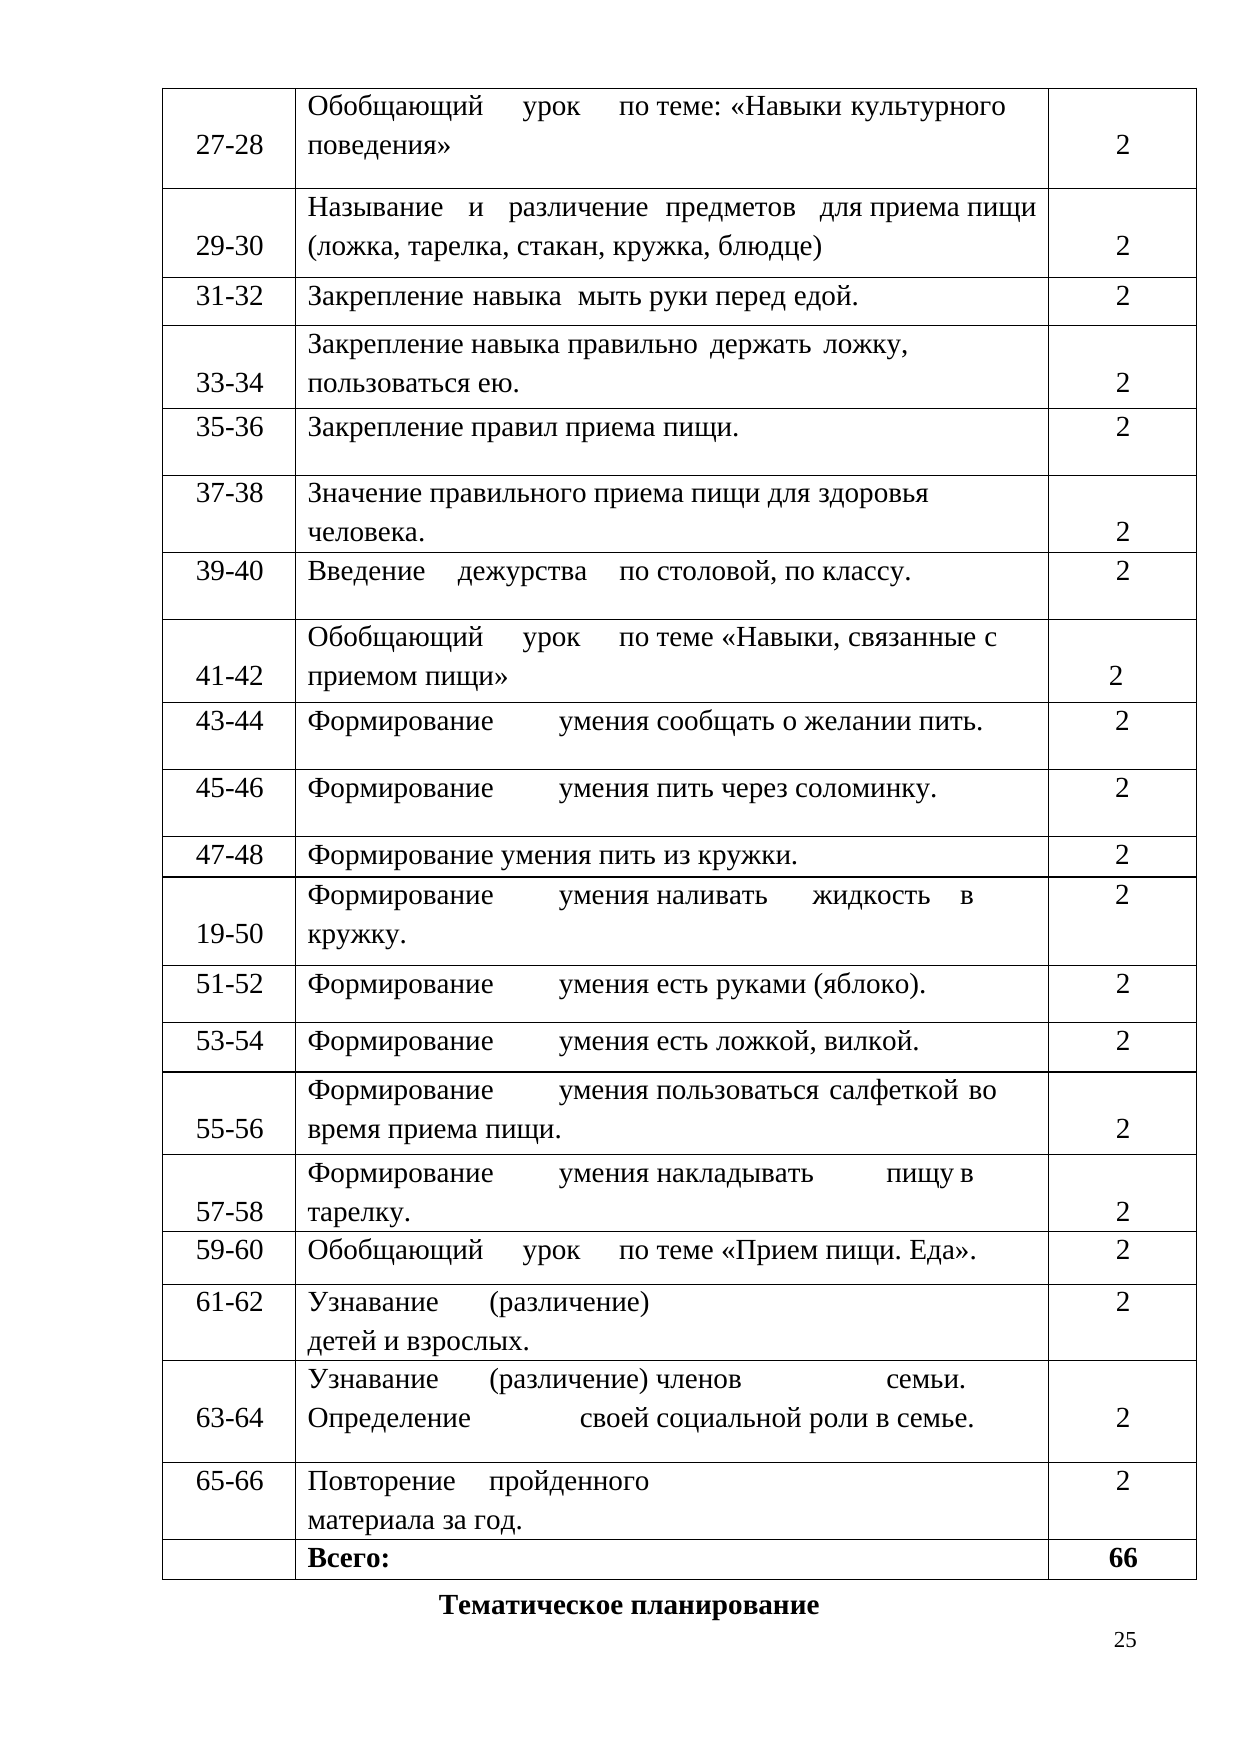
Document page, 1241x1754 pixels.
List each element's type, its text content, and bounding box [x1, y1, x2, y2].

table_cell 19-50 [163, 878, 295, 965]
table_cell Формирование умения наливать жидкость в кружку. [296, 878, 1048, 965]
table_cell Формирование умения накладывать пищу в тарелку. [296, 1155, 1048, 1231]
table_cell 2 [1049, 476, 1196, 552]
table_cell Закрепление навыка правильно держать ложку, пользоваться ею. [296, 326, 1048, 408]
table_cell 37-38 [163, 476, 295, 552]
table_cell 31-32 [163, 278, 295, 325]
table_cell 2 [1049, 1361, 1196, 1462]
table_cell 51-52 [163, 966, 295, 1022]
table_cell Формирование умения пить через соломинку. [296, 770, 1048, 836]
table_cell 2 [1049, 278, 1196, 325]
table_cell Узнавание (различение) членов семьи. Определение своей социальной роли в семье. [296, 1361, 1048, 1462]
table_cell 2 [1049, 878, 1196, 965]
table_cell 41-42 [163, 620, 295, 702]
table_cell 47-48 [163, 837, 295, 876]
table_cell Формирование умения есть ложкой, вилкой. [296, 1023, 1048, 1071]
table_cell 2 [1049, 553, 1196, 618]
table_cell 55-56 [163, 1073, 295, 1154]
table_cell 57-58 [163, 1155, 295, 1231]
table_cell 27-28 [163, 89, 295, 188]
table_cell 35-36 [163, 409, 295, 474]
table_cell 63-64 [163, 1361, 295, 1462]
table_cell 61-62 [163, 1285, 295, 1360]
table_cell 43-44 [163, 703, 295, 769]
table_cell 2 [1049, 89, 1196, 188]
table_cell Узнавание (различение) детей и взрослых. [296, 1285, 1048, 1360]
table_cell 2 [1049, 1023, 1196, 1071]
table_cell 66 [1049, 1540, 1196, 1579]
table_cell 2 [1049, 1232, 1196, 1283]
table_cell Обобщающий урок по теме: «Навыки культурного поведения» [296, 89, 1048, 188]
table_cell [163, 1540, 295, 1579]
table_cell Формирование умения есть руками (яблоко). [296, 966, 1048, 1022]
table_cell Формирование умения пользоваться салфеткой во время приема пищи. [296, 1073, 1048, 1154]
table_cell 2 [1049, 1155, 1196, 1231]
table_cell 39-40 [163, 553, 295, 618]
table_cell Закрепление правил приема пищи. [296, 409, 1048, 474]
table_cell Введение дежурства по столовой, по классу. [296, 553, 1048, 618]
table_cell 29-30 [163, 189, 295, 277]
table_cell 2 [1049, 326, 1196, 408]
table_cell Формирование умения пить из кружки. [296, 837, 1048, 876]
table_cell Значение правильного приема пищи для здоровья человека. [296, 476, 1048, 552]
table_cell 53-54 [163, 1023, 295, 1071]
table_cell Закрепление навыка мыть руки перед едой. [296, 278, 1048, 325]
subtitle Тематическое планирование [438, 1587, 820, 1621]
table_cell Обобщающий урок по теме «Навыки, связанные с приемом пищи» [296, 620, 1048, 702]
table_cell 45-46 [163, 770, 295, 836]
table_cell 2 [1049, 966, 1196, 1022]
table_cell 65-66 [163, 1463, 295, 1539]
table_cell Всего: [296, 1540, 1048, 1579]
table_cell 59-60 [163, 1232, 295, 1283]
table_cell 2 [1049, 837, 1196, 876]
table_cell Обобщающий урок по теме «Прием пищи. Еда». [296, 1232, 1048, 1283]
table_cell 33-34 [163, 326, 295, 408]
table_cell 2 [1049, 1285, 1196, 1360]
table_cell 2 [1049, 620, 1196, 702]
table_cell 2 [1049, 770, 1196, 836]
table_cell 2 [1049, 703, 1196, 769]
table_cell Повторение пройденного материала за год. [296, 1463, 1048, 1539]
table_cell 2 [1049, 1073, 1196, 1154]
table_cell Называние и различение предметов для приема пищи (ложка, тарелка, стакан, кружка, блюдце) [296, 189, 1048, 277]
table_cell 2 [1049, 409, 1196, 474]
table_cell Формирование умения сообщать о желании пить. [296, 703, 1048, 769]
table_cell 2 [1049, 1463, 1196, 1539]
table_cell 2 [1049, 189, 1196, 277]
